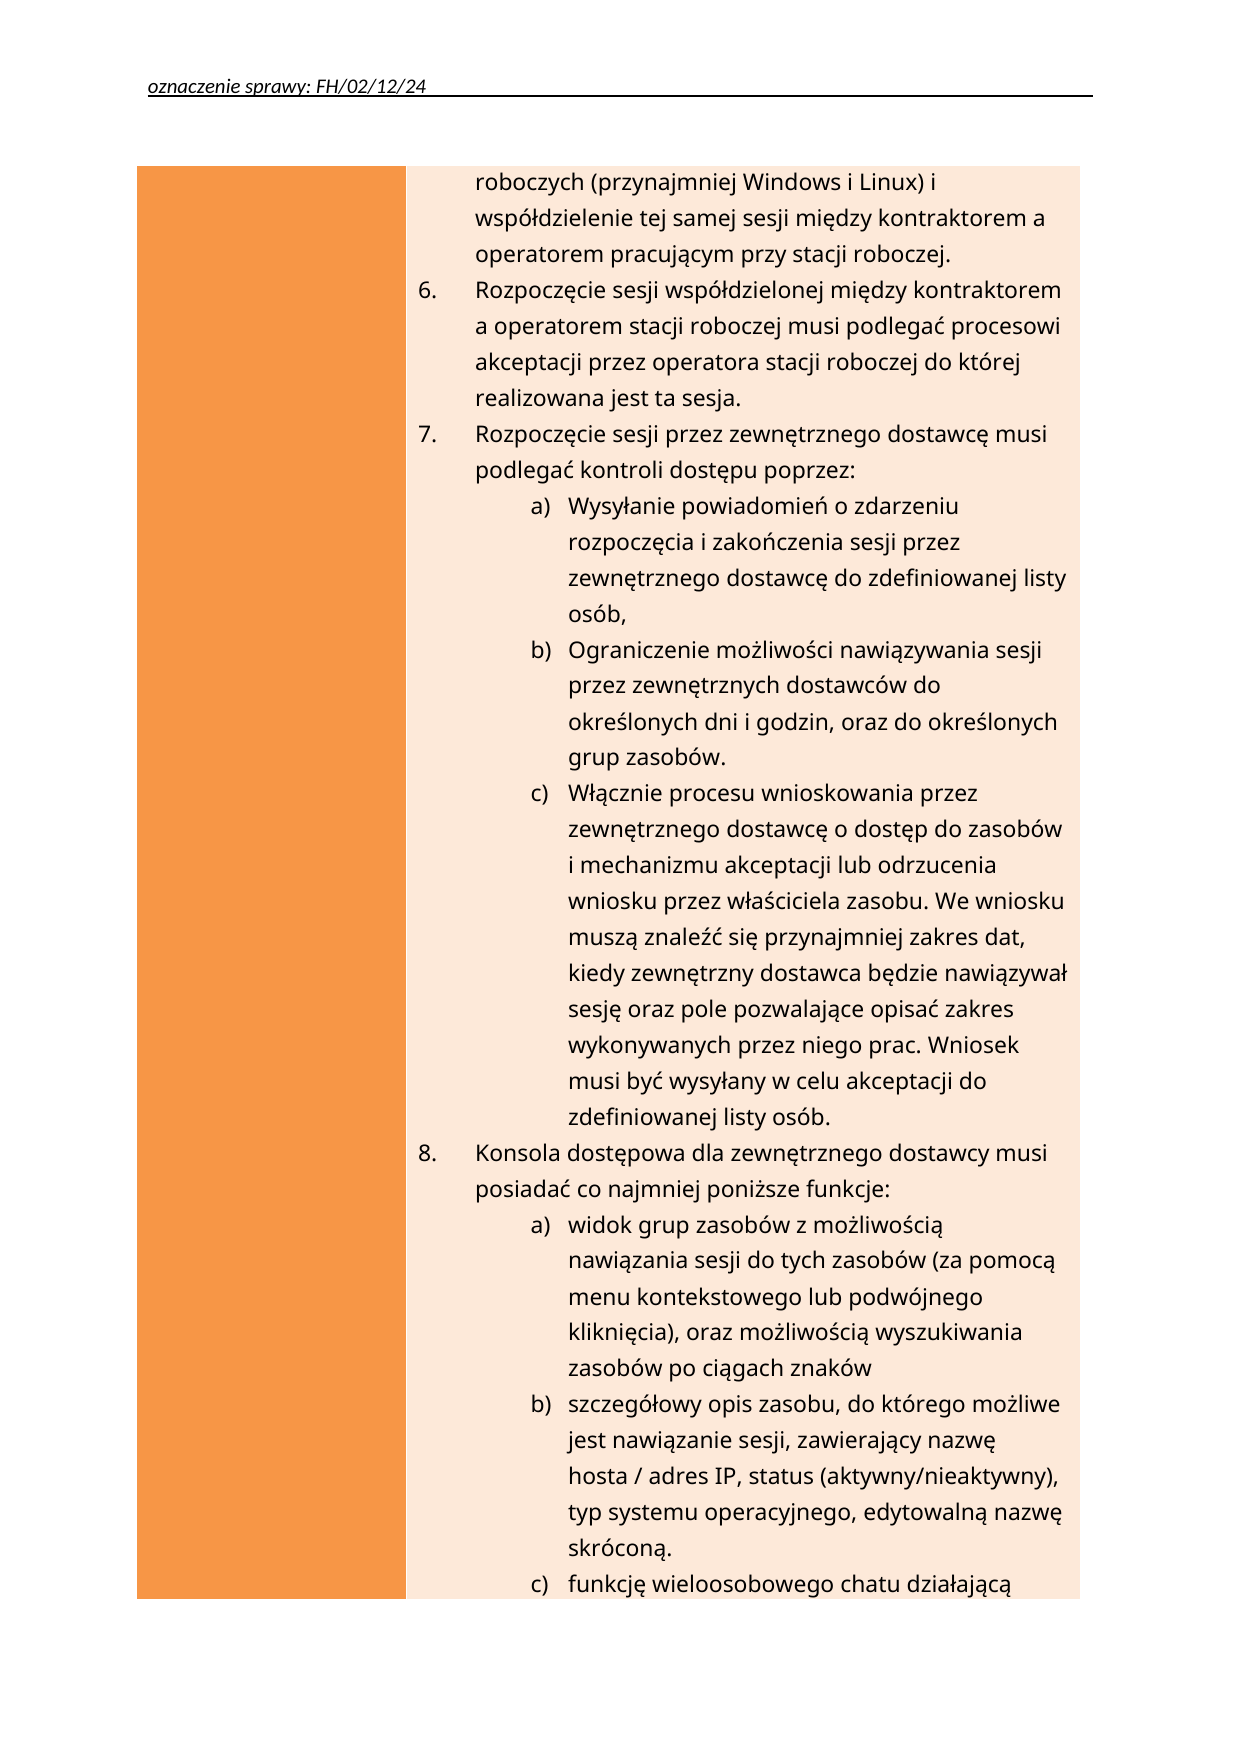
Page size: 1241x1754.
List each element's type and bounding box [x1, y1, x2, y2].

table_cell [137, 166, 406, 1599]
table_cell [407, 166, 1080, 1599]
